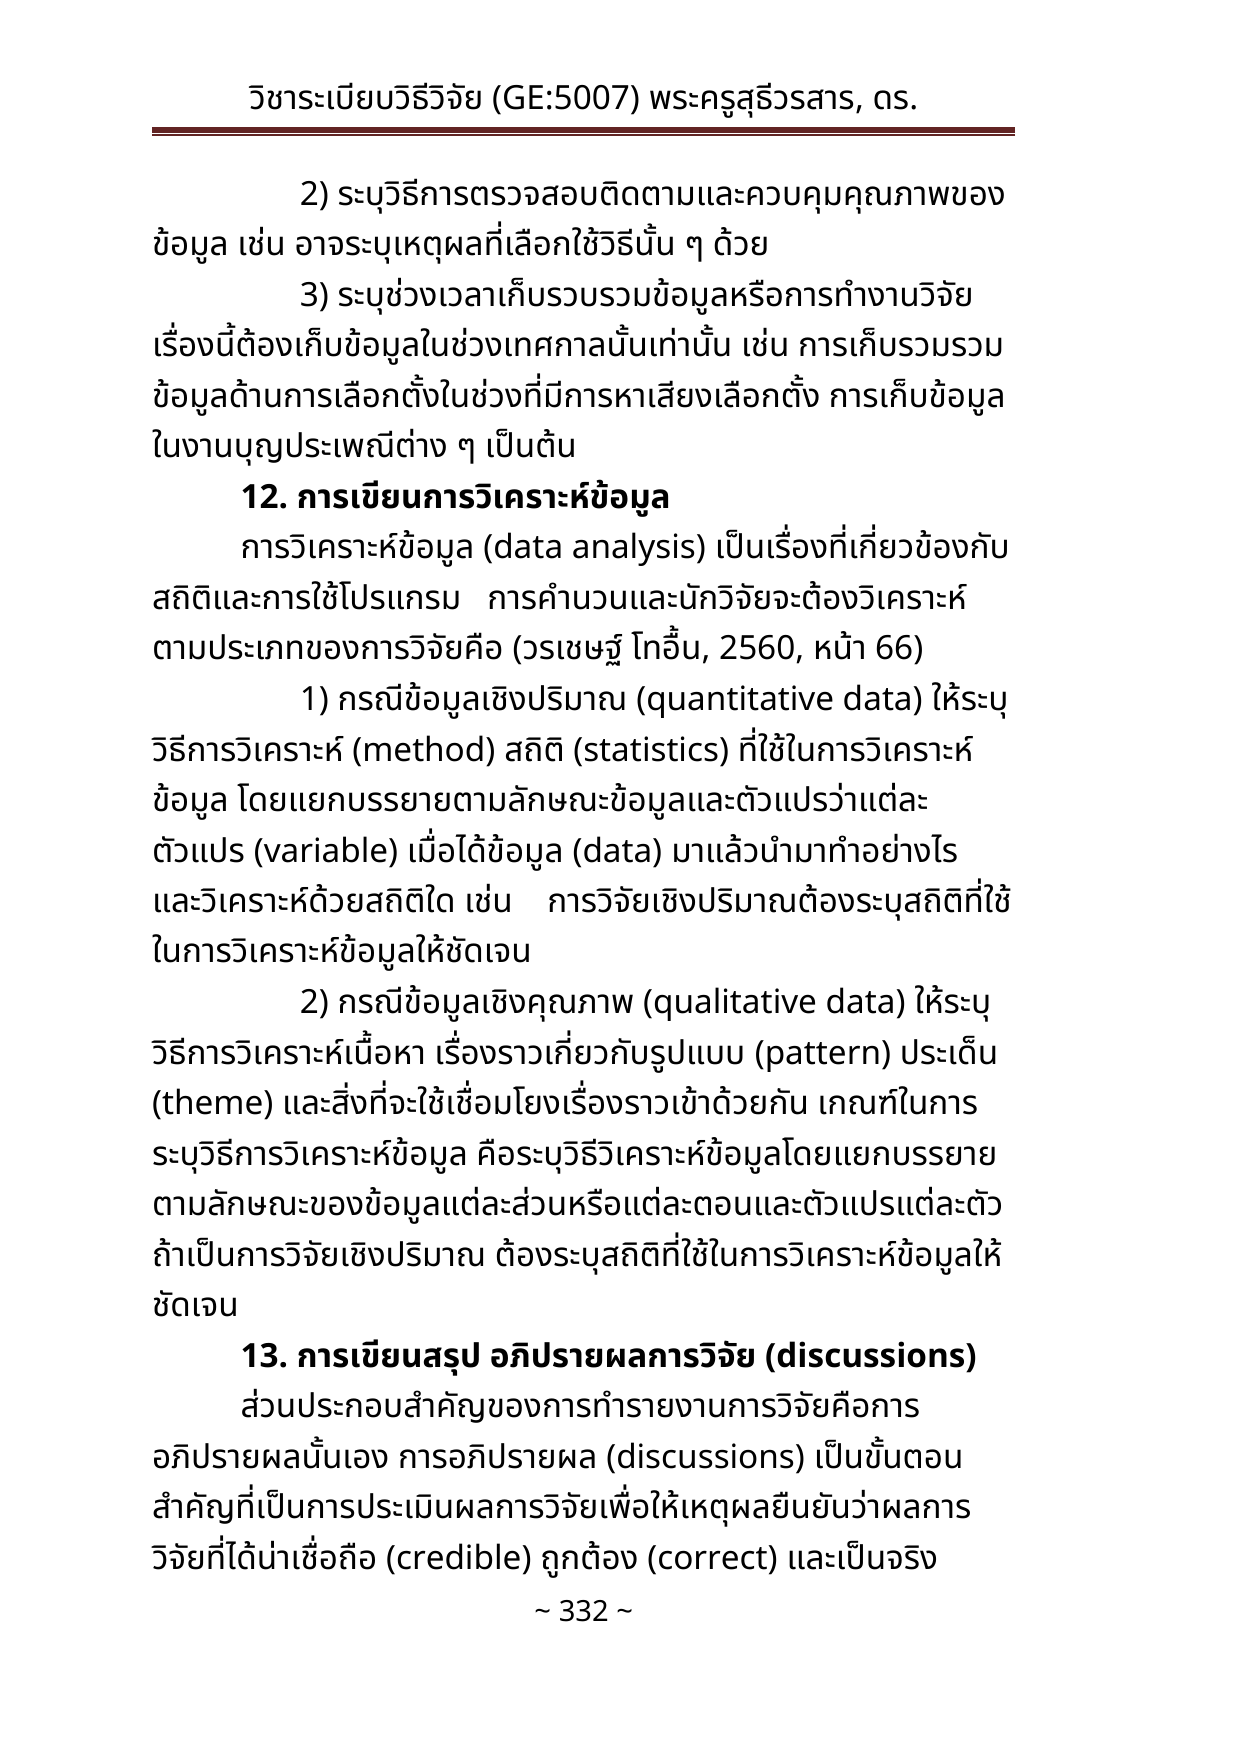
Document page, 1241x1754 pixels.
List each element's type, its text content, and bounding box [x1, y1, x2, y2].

text 2) ระบุวิธีการตรวจสอบติดตามและควบคุมคุณภาพของข้อมูล เช่น อาจระบุเหตุผลที่เลือกใช้วิธีนั้น ๆ ด้วย [152, 169, 1015, 271]
text 3) ระบุช่วงเวลาเก็บรวบรวมข้อมูลหรือการทำงานวิจัยเรื่องนี้ต้องเก็บข้อมูลในช่วงเทศกาลนั้นเท่านั้น เช่น การเก็บรวมรวมข้อมูลด้านการเลือกตั้งในช่วงที่มีการหาเสียงเลือกตั้ง การเก็บข้อมูลในงานบุญประเพณีต่าง ๆ เป็นต้น [152, 271, 1015, 472]
text 2) กรณีข้อมูลเชิงคุณภาพ (qualitative data) ให้ระบุวิธีการวิเคราะห์เนื้อหา เรื่องราวเกี่ยวกับรูปแบบ (pattern) ประเด็น (theme) และสิ่งที่จะใช้เชื่อมโยงเรื่องราวเข้าด้วยกัน เกณฑ์ในการระบุวิธีการวิเคราะห์ข้อมูล คือระบุวิธีวิเคราะห์ข้อมูลโดยแยกบรรยายตามลักษณะของข้อมูลแต่ละส่วนหรือแต่ละตอนและตัวแปรแต่ละตัว ถ้าเป็นการวิจัยเชิงปริมาณ ต้องระบุสถิติที่ใช้ในการวิเคราะห์ข้อมูลให้ชัดเจน [152, 978, 1015, 1331]
text 13. การเขียนสรุป อภิปรายผลการวิจัย (discussions) [152, 1331, 1015, 1382]
text 1) กรณีข้อมูลเชิงปริมาณ (quantitative data) ให้ระบุวิธีการวิเคราะห์ (method) สถิติ (statistics) ที่ใช้ในการวิเคราะห์ข้อมูล โดยแยกบรรยายตามลักษณะข้อมูลและตัวแปรว่าแต่ละตัวแปร (variable) เมื่อได้ข้อมูล (data) มาแล้วนำมาทำอย่างไร และวิเคราะห์ด้วยสถิติใด เช่น การวิจัยเชิงปริมาณต้องระบุสถิติที่ใช้ในการวิเคราะห์ข้อมูลให้ชัดเจน [152, 675, 1015, 978]
text 12. การเขียนการวิเคราะห์ข้อมูล [152, 472, 1015, 523]
text การวิเคราะห์ข้อมูล (data analysis) เป็นเรื่องที่เกี่ยวข้องกับสถิติและการใช้โปรแกรม การคำนวนและนักวิจัยจะต้องวิเคราะห์ตามประเภทของการวิจัยคือ (วรเชษฐ์ โทอื้น, 2560, หน้า 66) [152, 523, 1015, 675]
